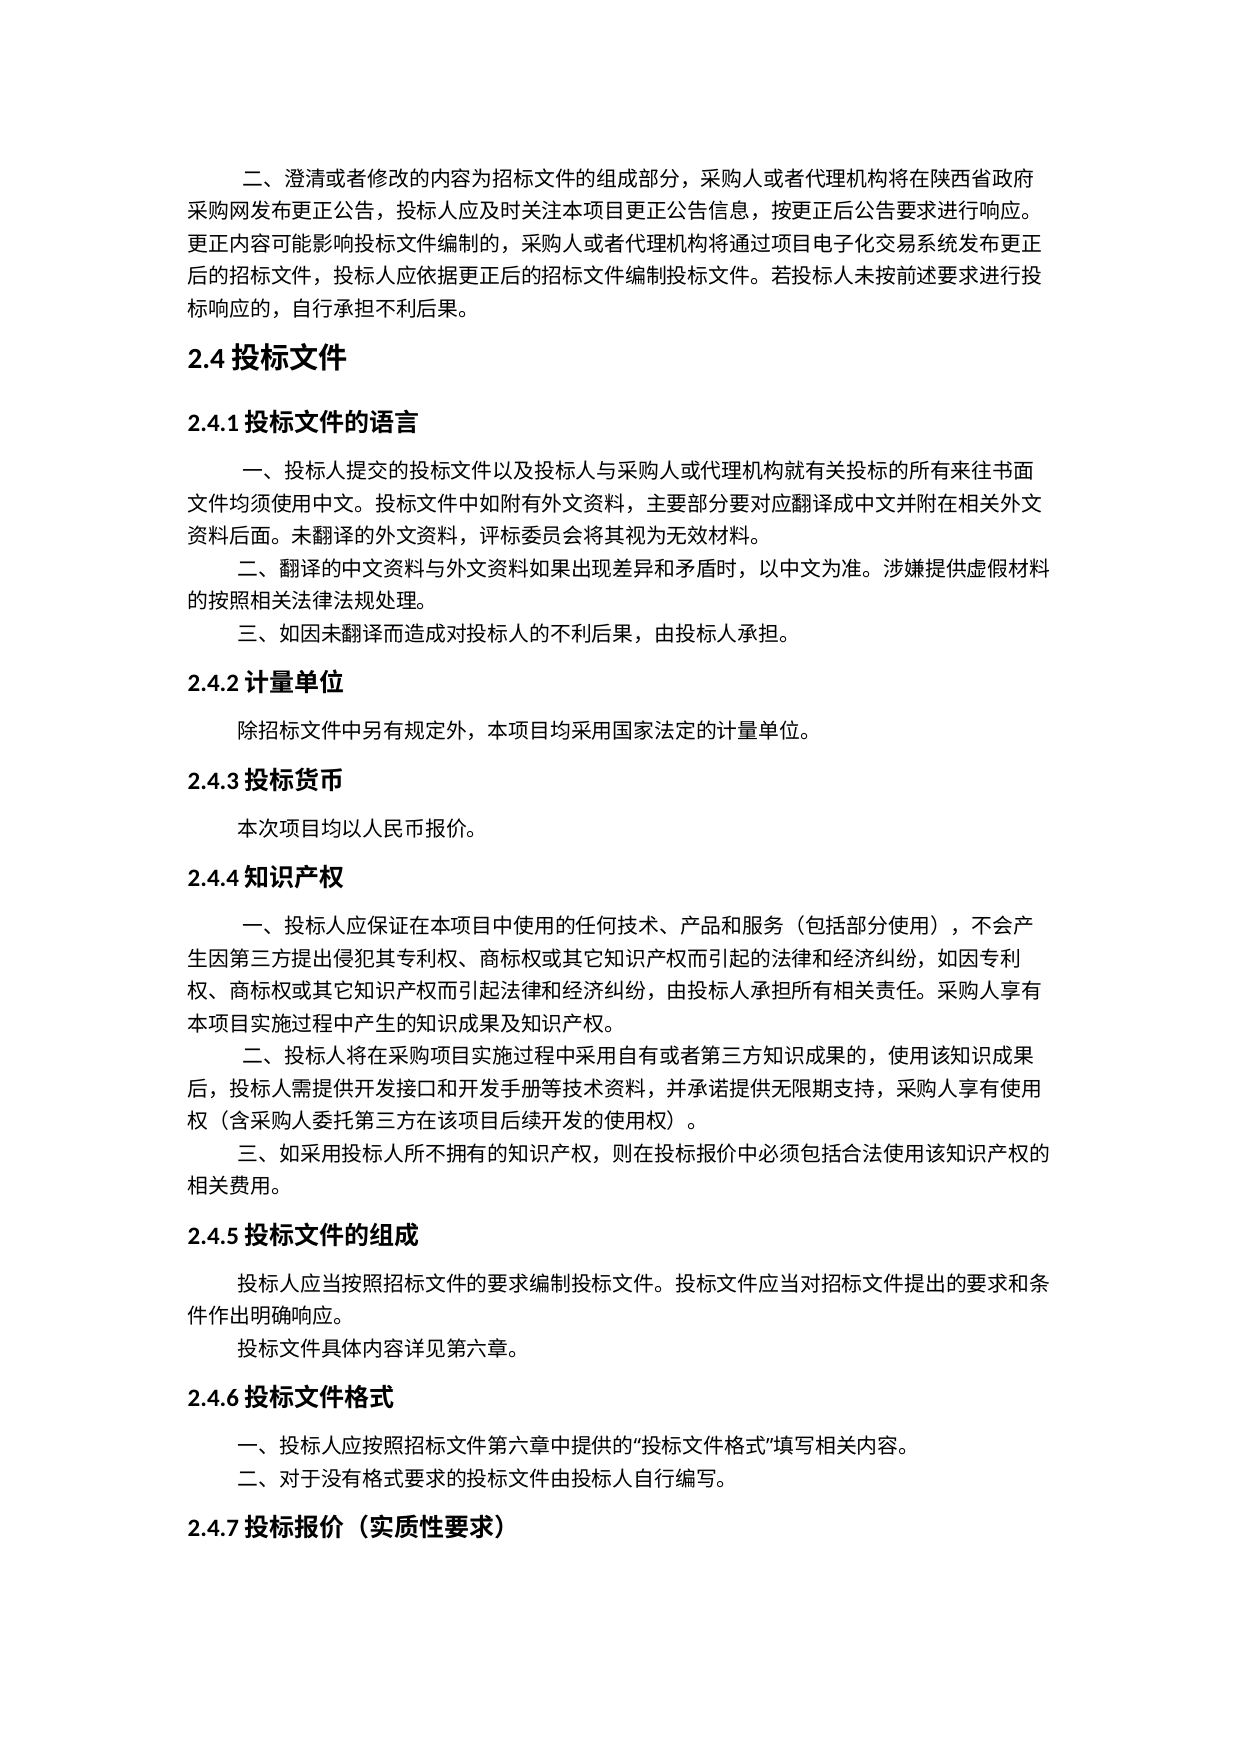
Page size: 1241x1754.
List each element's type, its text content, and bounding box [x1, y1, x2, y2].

text 二、翻译的中文资料与外文资料如果出现差异和矛盾时，以中文为准。涉嫌提供虚假材料的按照相关法律法规处理。 [187, 552, 1053, 617]
text 投标文件具体内容详见第六章。 [187, 1332, 1053, 1364]
text 投标人应当按照招标文件的要求编制投标文件。投标文件应当对招标文件提出的要求和条件作出明确响应。 [187, 1267, 1053, 1332]
text 二、澄清或者修改的内容为招标文件的组成部分，采购人或者代理机构将在陕西省政府采购网发布更正公告，投标人应及时关注本项目更正公告信息，按更正后公告要求进行响应。更正内容可能影响投标文件编制的，采购人或者代理机构将通过项目电子化交易系统发布更正后的招标文件，投标人应依据更正后的招标文件编制投标文件。若投标人未按前述要求进行投标响应的，自行承担不利后果。 [187, 162, 1053, 324]
text 本次项目均以人民币报价。 [187, 812, 1053, 844]
text 2.4.3投标货币 [187, 747, 1053, 812]
text 二、投标人将在采购项目实施过程中采用自有或者第三方知识成果的，使用该知识成果后，投标人需提供开发接口和开发手册等技术资料，并承诺提供无限期支持，采购人享有使用权（含采购人委托第三方在该项目后续开发的使用权）。 [187, 1039, 1053, 1137]
text 2.4.4知识产权 [187, 844, 1053, 909]
text 一、投标人提交的投标文件以及投标人与采购人或代理机构就有关投标的所有来往书面文件均须使用中文。投标文件中如附有外文资料，主要部分要对应翻译成中文并附在相关外文资料后面。未翻译的外文资料，评标委员会将其视为无效材料。 [187, 454, 1053, 552]
text 2.4.7投标报价（实质性要求） [187, 1494, 1053, 1559]
text 2.4.2计量单位 [187, 649, 1053, 714]
text 三、如采用投标人所不拥有的知识产权，则在投标报价中必须包括合法使用该知识产权的相关费用。 [187, 1137, 1053, 1202]
text 一、投标人应保证在本项目中使用的任何技术、产品和服务（包括部分使用），不会产生因第三方提出侵犯其专利权、商标权或其它知识产权而引起的法律和经济纠纷，如因专利权、商标权或其它知识产权而引起法律和经济纠纷，由投标人承担所有相关责任。采购人享有本项目实施过程中产生的知识成果及知识产权。 [187, 909, 1053, 1039]
text 二、对于没有格式要求的投标文件由投标人自行编写。 [187, 1462, 1053, 1494]
text 2.4.5投标文件的组成 [187, 1202, 1053, 1267]
text 三、如因未翻译而造成对投标人的不利后果，由投标人承担。 [187, 617, 1053, 649]
text 2.4投标文件 [187, 324, 1053, 389]
text 2.4.1投标文件的语言 [187, 389, 1053, 454]
text 除招标文件中另有规定外，本项目均采用国家法定的计量单位。 [187, 714, 1053, 747]
text 2.4.6投标文件格式 [187, 1364, 1053, 1429]
text 一、投标人应按照招标文件第六章中提供的“投标文件格式”填写相关内容。 [187, 1429, 1053, 1462]
